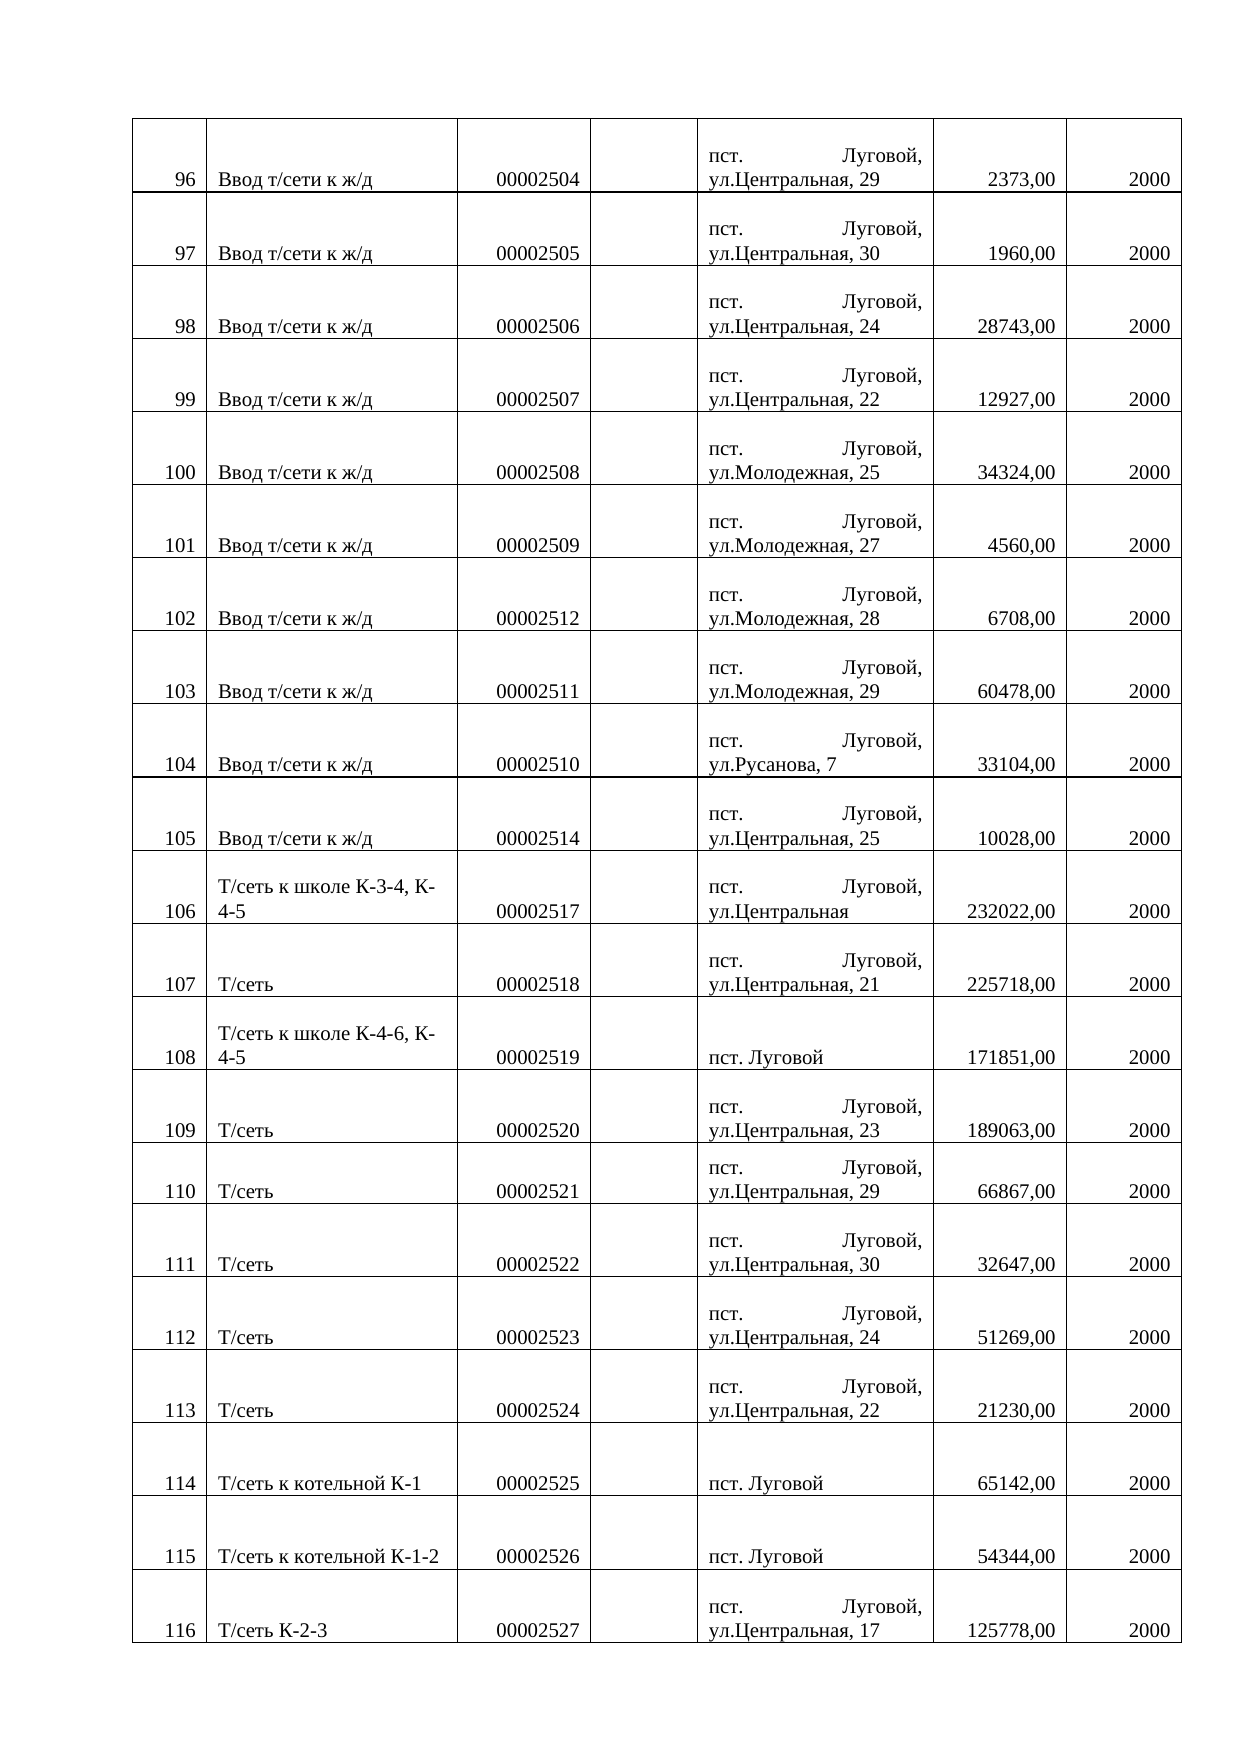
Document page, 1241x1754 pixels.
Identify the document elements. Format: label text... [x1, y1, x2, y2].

table_cell 2000 [1067, 1423, 1181, 1495]
table_cell 00002506 [458, 266, 590, 338]
table_cell 2373,00 [934, 119, 1066, 191]
table_cell 00002504 [458, 119, 590, 191]
table_cell 232022,00 [934, 851, 1066, 923]
table_cell пст. Луговой, ул.Центральная, 29 [698, 119, 933, 191]
table_cell 00002520 [458, 1070, 590, 1142]
table_cell [591, 266, 697, 338]
table_cell 189063,00 [934, 1070, 1066, 1142]
table_cell 2000 [1067, 997, 1181, 1069]
table_cell [591, 339, 697, 411]
table_cell 106 [133, 851, 206, 923]
table_cell Ввод т/сети к ж/д [207, 193, 457, 264]
table_cell 97 [133, 193, 206, 264]
table_cell 2000 [1067, 339, 1181, 411]
table_cell 108 [133, 997, 206, 1069]
table_cell пст. Луговой, ул.Центральная, 22 [698, 1350, 933, 1422]
table_cell [591, 1570, 697, 1642]
table_cell [591, 704, 697, 776]
table_cell пст. Луговой, ул.Центральная, 25 [698, 778, 933, 849]
table_cell пст. Луговой, ул.Молодежная, 29 [698, 631, 933, 703]
table_cell [591, 485, 697, 557]
table_cell 00002507 [458, 339, 590, 411]
table_cell 00002524 [458, 1350, 590, 1422]
table_cell 115 [133, 1496, 206, 1568]
table_cell 12927,00 [934, 339, 1066, 411]
table_cell [591, 1143, 697, 1203]
table_cell пст. Луговой, ул.Центральная, 29 [698, 1143, 933, 1203]
table_cell 104 [133, 704, 206, 776]
table_cell Т/сеть к котельной К-1-2 [207, 1496, 457, 1568]
table_cell 102 [133, 558, 206, 630]
table_cell [591, 924, 697, 996]
table_cell 00002522 [458, 1204, 590, 1276]
table_cell 10028,00 [934, 778, 1066, 849]
table_cell пст. Луговой, ул.Центральная [698, 851, 933, 923]
table_cell 96 [133, 119, 206, 191]
table_cell 109 [133, 1070, 206, 1142]
table_cell 00002518 [458, 924, 590, 996]
table_cell [591, 851, 697, 923]
table_cell 2000 [1067, 558, 1181, 630]
table_cell 00002525 [458, 1423, 590, 1495]
table_cell 2000 [1067, 704, 1181, 776]
table_cell 225718,00 [934, 924, 1066, 996]
table_cell Ввод т/сети к ж/д [207, 631, 457, 703]
table_cell 1960,00 [934, 193, 1066, 264]
table_cell 33104,00 [934, 704, 1066, 776]
table_cell 2000 [1067, 778, 1181, 849]
table_cell 99 [133, 339, 206, 411]
table_cell 2000 [1067, 1496, 1181, 1568]
table_cell 21230,00 [934, 1350, 1066, 1422]
table_cell 2000 [1067, 266, 1181, 338]
table_cell 28743,00 [934, 266, 1066, 338]
table_cell 4560,00 [934, 485, 1066, 557]
table_cell 00002517 [458, 851, 590, 923]
table_cell 65142,00 [934, 1423, 1066, 1495]
table_cell 107 [133, 924, 206, 996]
table_cell [591, 558, 697, 630]
table_cell 105 [133, 778, 206, 849]
table_cell 00002511 [458, 631, 590, 703]
table_cell 00002510 [458, 704, 590, 776]
table_cell 125778,00 [934, 1570, 1066, 1642]
table_cell [591, 1277, 697, 1349]
table_cell 2000 [1067, 1570, 1181, 1642]
table_cell Т/сеть к котельной К-1 [207, 1423, 457, 1495]
table_cell 2000 [1067, 1277, 1181, 1349]
table_cell 116 [133, 1570, 206, 1642]
table_cell 00002509 [458, 485, 590, 557]
table_cell 171851,00 [934, 997, 1066, 1069]
table_cell 101 [133, 485, 206, 557]
table_cell 103 [133, 631, 206, 703]
table_cell 51269,00 [934, 1277, 1066, 1349]
table_cell 34324,00 [934, 412, 1066, 484]
table_cell пст. Луговой, ул.Молодежная, 25 [698, 412, 933, 484]
table_cell пст. Луговой, ул.Молодежная, 28 [698, 558, 933, 630]
table_cell 00002527 [458, 1570, 590, 1642]
table_cell 00002523 [458, 1277, 590, 1349]
table_cell пст. Луговой [698, 997, 933, 1069]
table_cell 113 [133, 1350, 206, 1422]
table_cell пст. Луговой, ул.Русанова, 7 [698, 704, 933, 776]
table_cell [591, 1204, 697, 1276]
table_cell 2000 [1067, 1070, 1181, 1142]
table_cell 00002512 [458, 558, 590, 630]
table_cell Т/сеть к школе К-3-4, К-4-5 [207, 851, 457, 923]
table_cell 2000 [1067, 1204, 1181, 1276]
table_cell 98 [133, 266, 206, 338]
table_cell Т/сеть к школе К-4-6, К-4-5 [207, 997, 457, 1069]
table_cell 112 [133, 1277, 206, 1349]
table_cell Т/сеть [207, 1143, 457, 1203]
table_cell [591, 119, 697, 191]
table_cell [591, 1070, 697, 1142]
table_cell 00002514 [458, 778, 590, 849]
table_cell Т/сеть К-2-3 [207, 1570, 457, 1642]
table_cell Ввод т/сети к ж/д [207, 339, 457, 411]
table_cell пст. Луговой, ул.Центральная, 23 [698, 1070, 933, 1142]
table_cell Ввод т/сети к ж/д [207, 704, 457, 776]
table_cell пст. Луговой, ул.Центральная, 24 [698, 266, 933, 338]
table_cell Ввод т/сети к ж/д [207, 266, 457, 338]
table_cell [591, 631, 697, 703]
table_cell Ввод т/сети к ж/д [207, 778, 457, 849]
table_cell пст. Луговой [698, 1423, 933, 1495]
table_cell 60478,00 [934, 631, 1066, 703]
table_cell 2000 [1067, 851, 1181, 923]
table_cell пст. Луговой, ул.Центральная, 24 [698, 1277, 933, 1349]
table_cell [591, 778, 697, 849]
table_cell Ввод т/сети к ж/д [207, 485, 457, 557]
table_cell пст. Луговой, ул.Молодежная, 27 [698, 485, 933, 557]
table_cell 114 [133, 1423, 206, 1495]
table_cell пст. Луговой, ул.Центральная, 30 [698, 193, 933, 264]
table_cell 111 [133, 1204, 206, 1276]
table_cell [591, 997, 697, 1069]
table_cell 32647,00 [934, 1204, 1066, 1276]
table_cell 2000 [1067, 924, 1181, 996]
table_cell 00002521 [458, 1143, 590, 1203]
table_cell пст. Луговой, ул.Центральная, 30 [698, 1204, 933, 1276]
table_cell Т/сеть [207, 924, 457, 996]
table_cell Ввод т/сети к ж/д [207, 119, 457, 191]
table_cell 100 [133, 412, 206, 484]
table_cell 54344,00 [934, 1496, 1066, 1568]
table_cell [591, 1423, 697, 1495]
table_cell 2000 [1067, 1350, 1181, 1422]
table_cell пст. Луговой, ул.Центральная, 17 [698, 1570, 933, 1642]
table_cell 110 [133, 1143, 206, 1203]
table_cell 2000 [1067, 1143, 1181, 1203]
table_cell пст. Луговой, ул.Центральная, 21 [698, 924, 933, 996]
table_cell 00002508 [458, 412, 590, 484]
table_cell 00002526 [458, 1496, 590, 1568]
table_cell 6708,00 [934, 558, 1066, 630]
table_cell 2000 [1067, 119, 1181, 191]
table_cell Ввод т/сети к ж/д [207, 412, 457, 484]
table_cell [591, 412, 697, 484]
table_cell Т/сеть [207, 1350, 457, 1422]
table_cell 00002519 [458, 997, 590, 1069]
table_cell Т/сеть [207, 1070, 457, 1142]
table_cell пст. Луговой [698, 1496, 933, 1568]
table_cell 2000 [1067, 412, 1181, 484]
table_cell [591, 1350, 697, 1422]
table_cell Т/сеть [207, 1277, 457, 1349]
table_cell Т/сеть [207, 1204, 457, 1276]
table_cell 2000 [1067, 193, 1181, 264]
table_cell [591, 193, 697, 264]
table_cell пст. Луговой, ул.Центральная, 22 [698, 339, 933, 411]
table_cell [591, 1496, 697, 1568]
table_cell 66867,00 [934, 1143, 1066, 1203]
table_cell 00002505 [458, 193, 590, 264]
table_cell 2000 [1067, 485, 1181, 557]
table_cell 2000 [1067, 631, 1181, 703]
table_cell Ввод т/сети к ж/д [207, 558, 457, 630]
